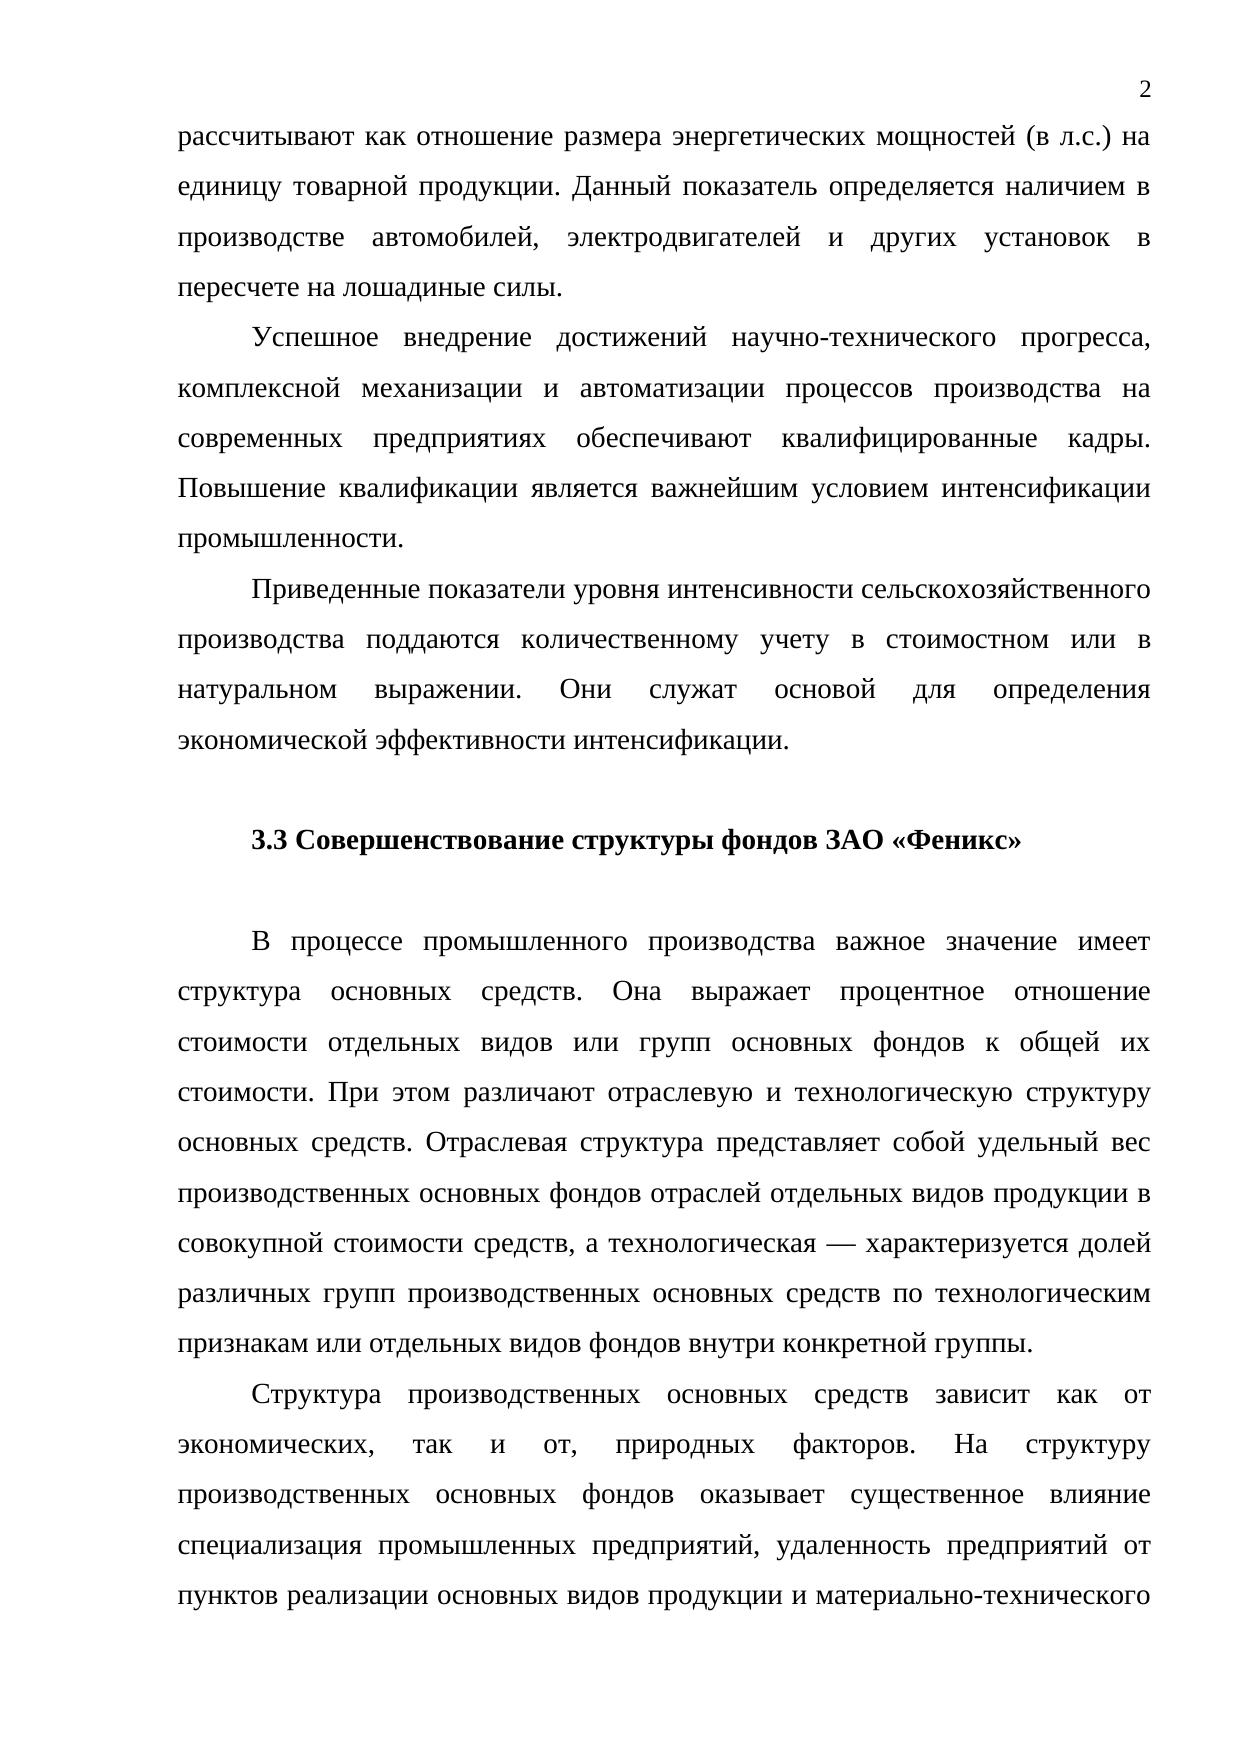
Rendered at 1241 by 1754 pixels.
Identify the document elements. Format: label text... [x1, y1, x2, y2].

text В процессе промышленного производства важное значение имеет структура основных средств. Она выражает процентное отношение стоимости отдельных видов или групп основных фондов к общей их стоимости. При этом различают отраслевую и технологическую структуру основных средств. Отраслевая структура представляет собой удельный вес производственных основных фондов отраслей отдельных видов продукции в совокупной стоимости средств, а технологическая — характеризуется долей различных групп производственных основных средств по технологическим признакам или отдельных видов фондов внутри конкретной группы. [177, 923, 1152, 1359]
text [177, 1376, 1152, 1611]
text Приведенные показатели уровня интенсивности сельскохозяйственного производства поддаются количественному учету в стоимостном или в натуральном выражении. Они служат основой для определения экономической эффективности интенсификации. [177, 571, 1152, 755]
text 3.3 Совершенствование структуры фондов ЗАО «Феникс» [177, 822, 1152, 856]
text Успешное внедрение достижений научно-технического прогресса, комплексной механизации и автоматизации процессов производства на современных предприятиях обеспечивают квалифицированные кадры. Повышение квалификации является важнейшим условием интенсификации промышленности. [177, 319, 1152, 554]
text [177, 118, 1152, 303]
